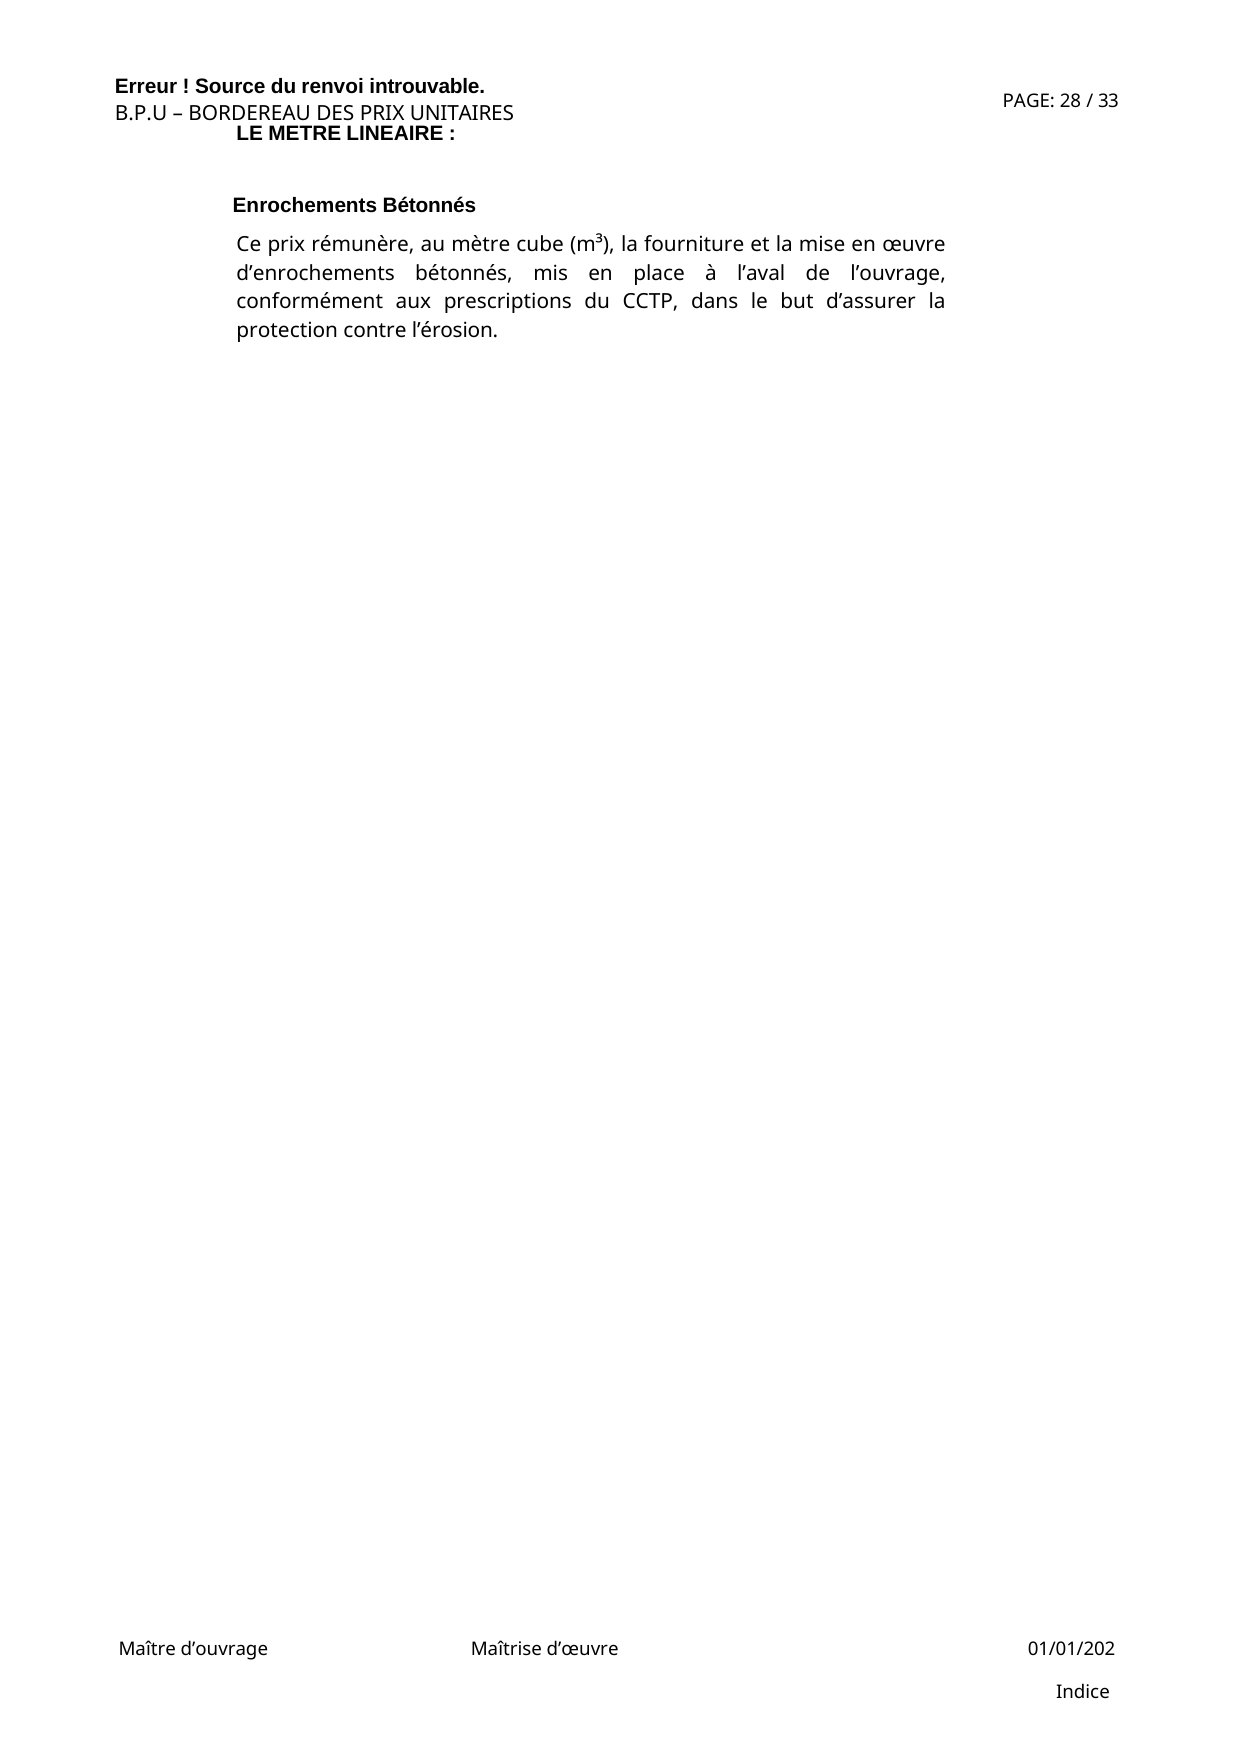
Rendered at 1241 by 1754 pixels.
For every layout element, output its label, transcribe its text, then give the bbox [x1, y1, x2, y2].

text Ce prix rémunère, au mètre cube (m³), la fourniture et la mise en œuvre d’enrochements bétonnés, mis en place à l’aval de l’ouvrage, conformément aux prescriptions du CCTP, dans le but d’assurer la protection contre l’érosion. [236, 229, 946, 343]
subtitle Enrochements Bétonnés [232, 193, 1166, 217]
subtitle LE METRE LINEAIRE : [236, 121, 1166, 145]
